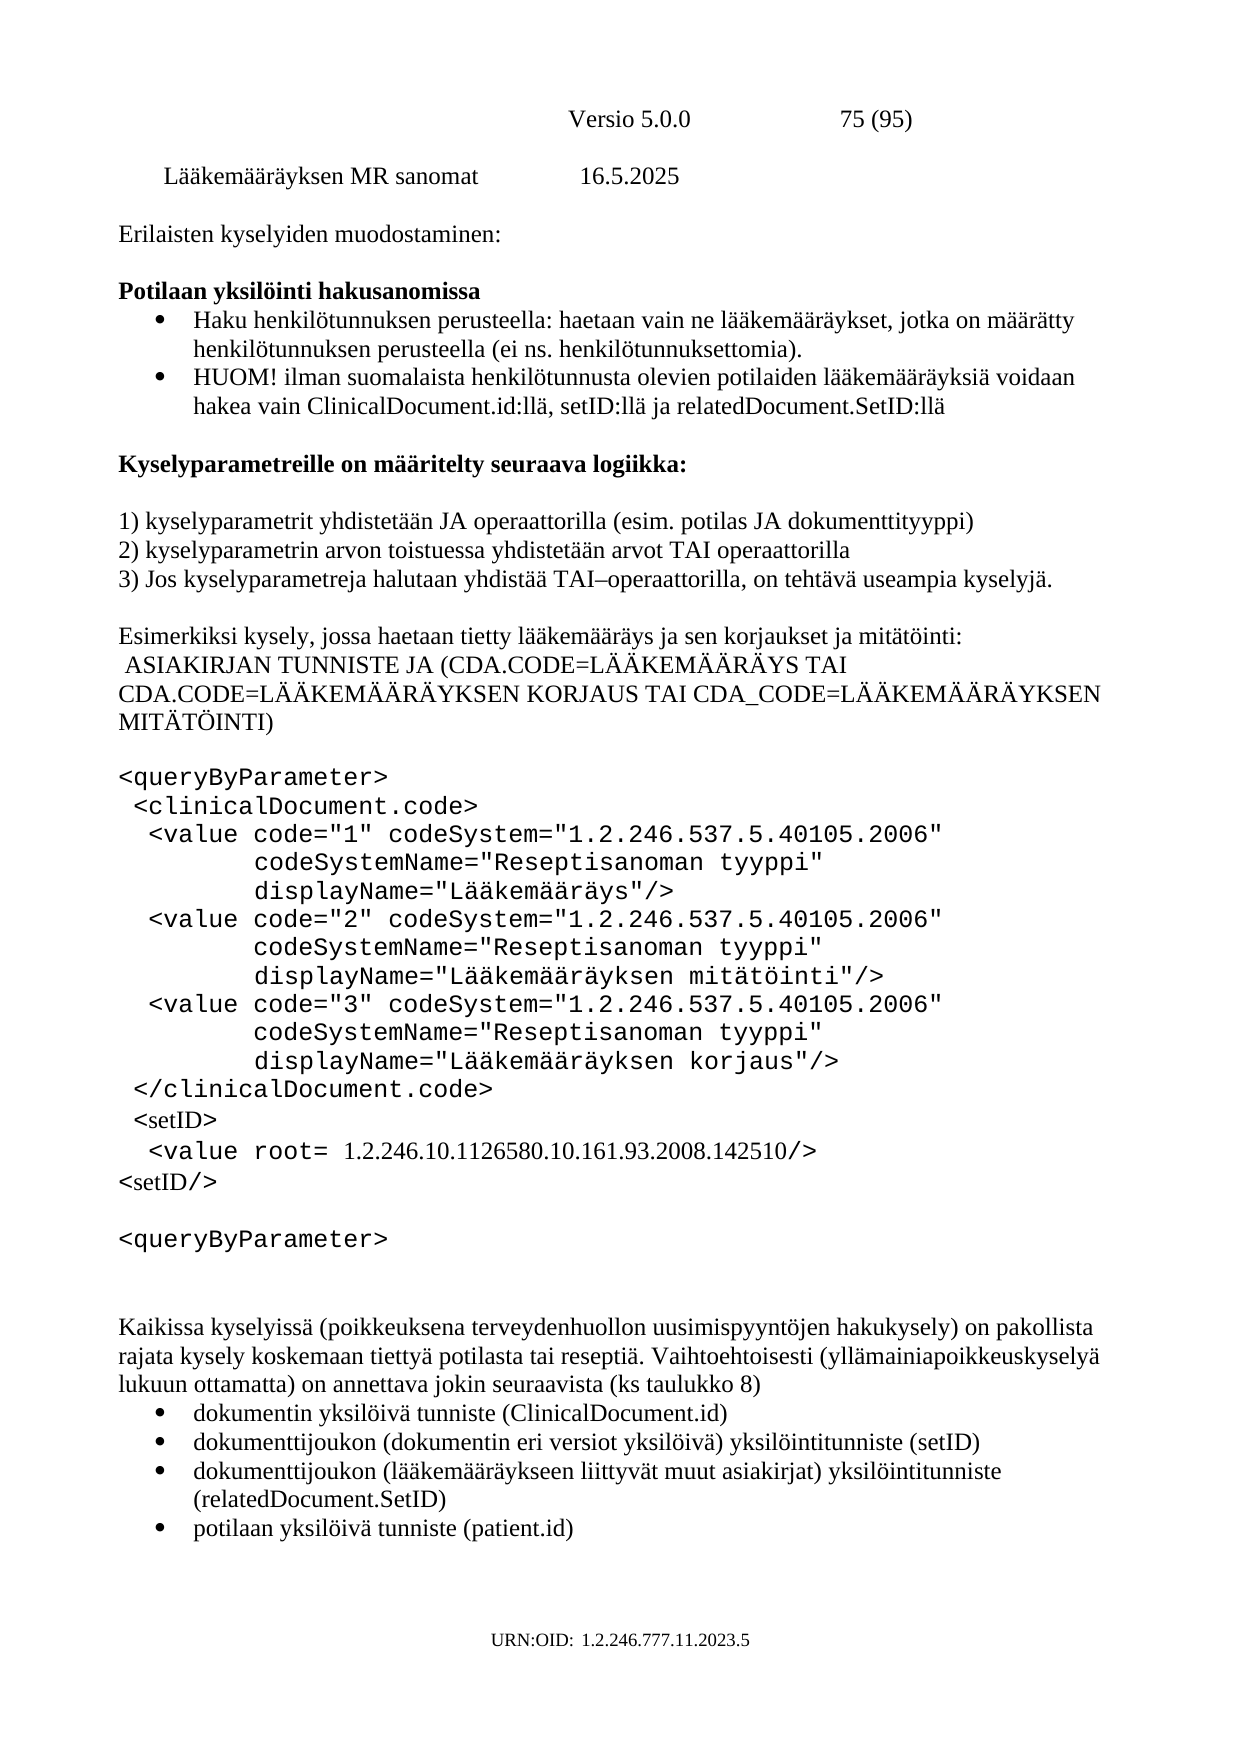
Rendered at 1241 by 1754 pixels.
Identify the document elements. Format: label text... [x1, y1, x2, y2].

text 1) kyselyparametrit yhdistetään JA operaattorilla (esim. potilas JA dokumenttityyppi) [118, 506, 1122, 535]
text displayName="Lääkemääräyksen korjaus"/> [118, 1048, 1122, 1077]
text <value root= 1.2.246.10.1126580.10.161.93.2008.142510/> [118, 1136, 1122, 1167]
text <clinicalDocument.code> [118, 793, 1122, 822]
text Erilaisten kyselyiden muodostaminen: [118, 219, 1122, 247]
text 2) kyselyparametrin arvon toistuessa yhdistetään arvot TAI operaattorilla [118, 535, 1122, 564]
list dokumenttijoukon (dokumentin eri versiot yksilöivä) yksilöintitunniste (setID) [156, 1427, 1122, 1456]
list HUOM! ilman suomalaista henkilötunnusta olevien potilaiden lääkemääräyksiä voidaan hakea vain ClinicalDocument.id:llä, setID:llä ja relatedDocument.SetID:llä [156, 362, 1122, 420]
text ASIAKIRJAN TUNNISTE JA (CDA.CODE=LÄÄKEMÄÄRÄYS TAI CDA.CODE=LÄÄKEMÄÄRÄYKSEN KORJAUS TAI CDA_CODE=LÄÄKEMÄÄRÄYKSEN MITÄTÖINTI) [118, 650, 1122, 736]
text Kaikissa kyselyissä (poikkeuksena terveydenhuollon uusimispyyntöjen hakukysely) on pakollista rajata kysely koskemaan tiettyä potilasta tai reseptiä. Vaihtoehtoisesti (yllämainiapoikkeuskyselyä lukuun ottamatta) on annettava jokin seuraavista (ks taulukko 8) [118, 1312, 1122, 1398]
text Potilaan yksilöinti hakusanomissa [118, 276, 1122, 305]
list dokumentin yksilöivä tunniste (ClinicalDocument.id) [156, 1398, 1122, 1427]
text codeSystemName="Reseptisanoman tyyppi" [118, 1020, 1122, 1048]
text <queryByParameter> [118, 1226, 1122, 1254]
list Haku henkilötunnuksen perusteella: haetaan vain ne lääkemääräykset, jotka on määrätty henkilötunnuksen perusteella (ei ns. henkilötunnuksettomia). [156, 305, 1122, 362]
list potilaan yksilöivä tunniste (patient.id) [156, 1513, 1122, 1542]
text 3) Jos kyselyparametreja halutaan yhdistää TAI–operaattorilla, on tehtävä useampia kyselyjä. [118, 564, 1122, 592]
text displayName="Lääkemääräyksen mitätöinti"/> [118, 963, 1122, 992]
text </clinicalDocument.code> [118, 1077, 1122, 1105]
text <value code="2" codeSystem="1.2.246.537.5.40105.2006" [118, 907, 1122, 935]
text <queryByParameter> [118, 765, 1122, 793]
text <value code="3" codeSystem="1.2.246.537.5.40105.2006" [118, 992, 1122, 1020]
list dokumenttijoukon (lääkemääräykseen liittyvät muut asiakirjat) yksilöintitunniste (relatedDocument.SetID) [156, 1456, 1122, 1513]
text Kyselyparametreille on määritelty seuraava logiikka: [118, 449, 1122, 477]
text Esimerkiksi kysely, jossa haetaan tietty lääkemääräys ja sen korjaukset ja mitätöinti: [118, 621, 1122, 650]
text <setID/> [118, 1167, 1122, 1197]
text <value code="1" codeSystem="1.2.246.537.5.40105.2006" codeSystemName="Reseptisanoman tyyppi" displayName="Lääkemääräys"/> [118, 822, 1122, 907]
text codeSystemName="Reseptisanoman tyyppi" [118, 935, 1122, 963]
text <setID> [118, 1105, 1122, 1136]
